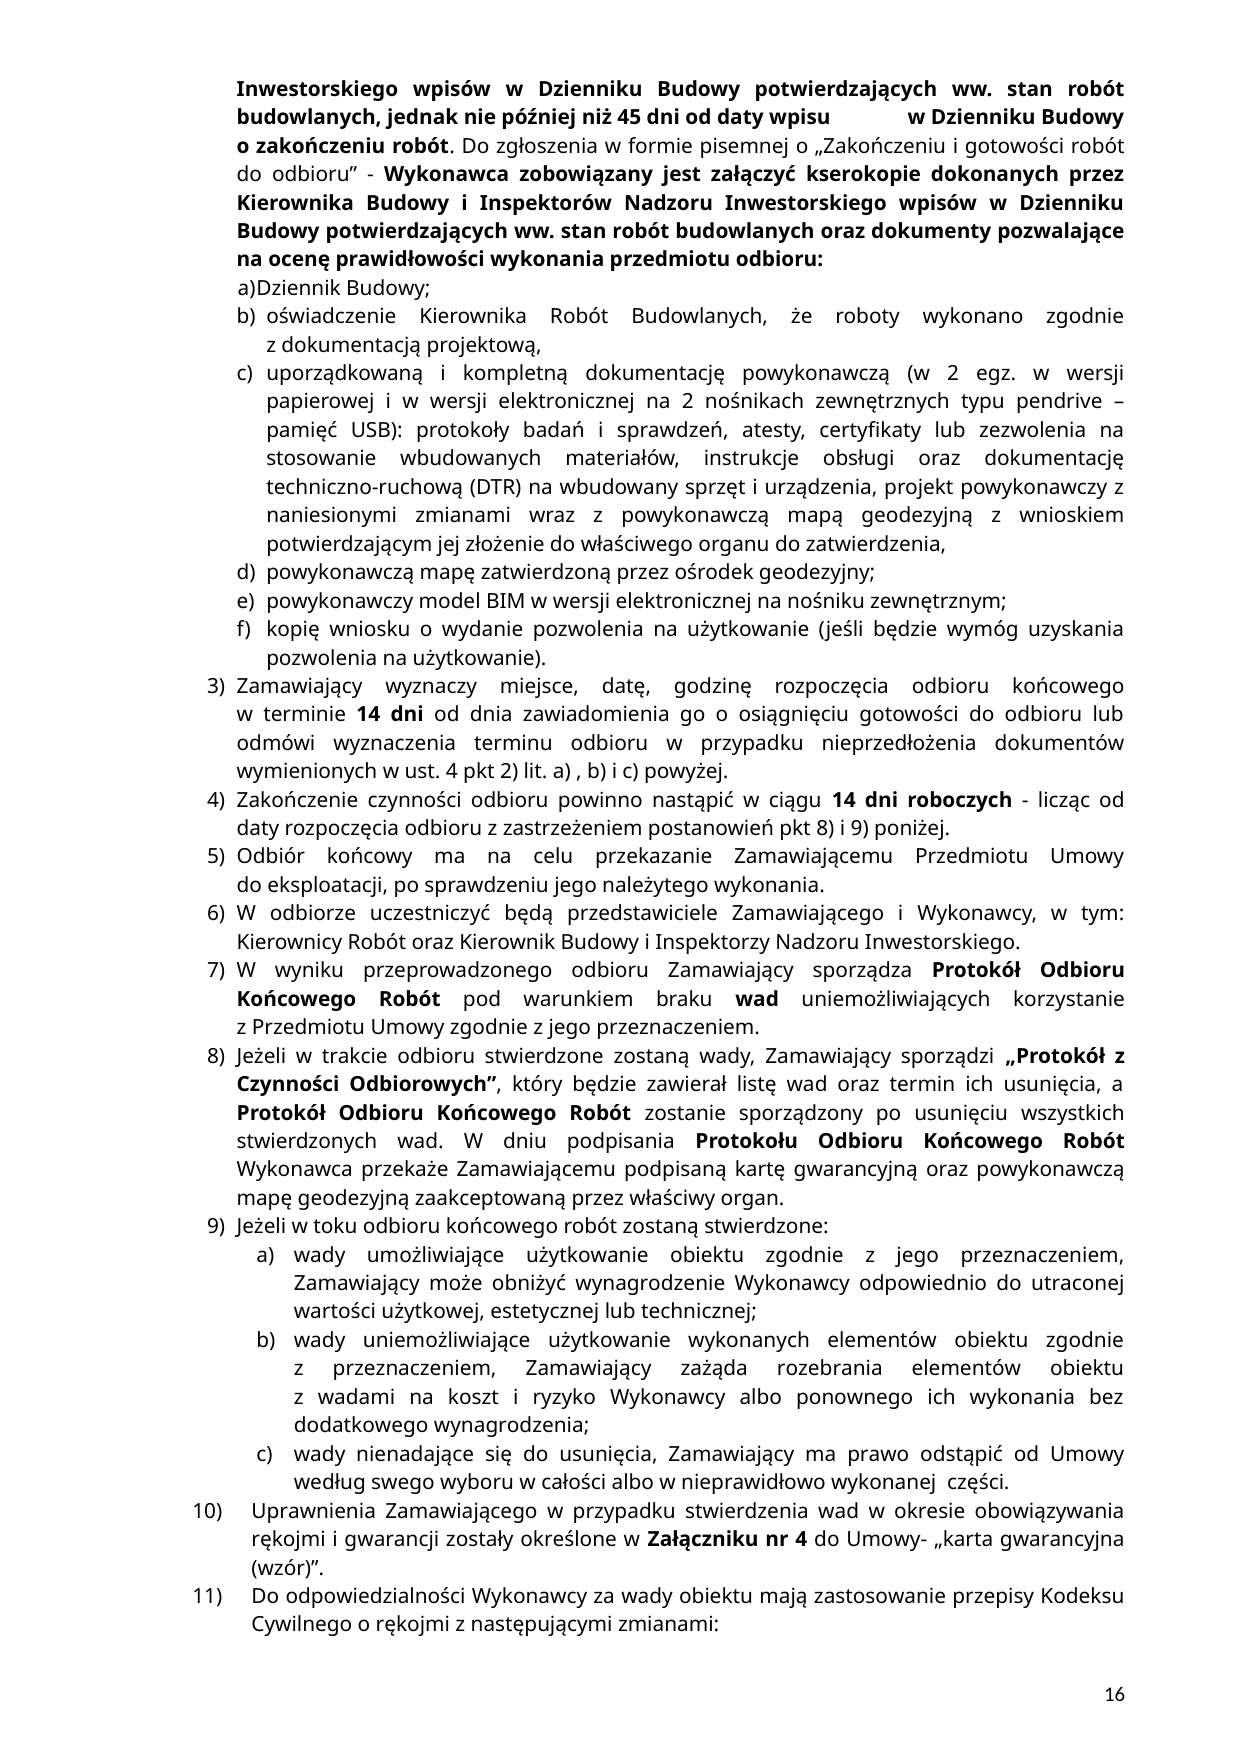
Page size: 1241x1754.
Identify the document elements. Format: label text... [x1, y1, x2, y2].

list powykonawczą mapę zatwierdzoną przez ośrodek geodezyjny; [236, 557, 1125, 586]
list wady uniemożliwiające użytkowanie wykonanych elementów obiektu zgodnie z przeznaczeniem, Zamawiający zażąda rozebrania elementów obiektu z wadami na koszt i ryzyko Wykonawcy albo ponownego ich wykonania bez dodatkowego wynagrodzenia; [256, 1325, 1125, 1439]
list Jeżeli w toku odbioru końcowego robót zostaną stwierdzone: [207, 1211, 1125, 1240]
list Jeżeli w trakcie odbioru stwierdzone zostaną wady, Zamawiający sporządzi „Protokół z Czynności Odbiorowych”, który będzie zawierał listę wad oraz termin ich usunięcia, a Protokół Odbioru Końcowego Robót zostanie sporządzony po usunięciu wszystkich stwierdzonych wad. W dniu podpisania Protokołu Odbioru Końcowego Robót Wykonawca przekaże Zamawiającemu podpisaną kartę gwarancyjną oraz powykonawczą mapę geodezyjną zaakceptowaną przez właściwy organ. [207, 1041, 1125, 1211]
list powykonawczy model BIM w wersji elektronicznej na nośniku zewnętrznym; [236, 586, 1125, 614]
list kopię wniosku o wydanie pozwolenia na użytkowanie (jeśli będzie wymóg uzyskania pozwolenia na użytkowanie). [236, 614, 1125, 671]
list wady umożliwiające użytkowanie obiektu zgodnie z jego przeznaczeniem, Zamawiający może obniżyć wynagrodzenie Wykonawcy odpowiednio do utraconej wartości użytkowej, estetycznej lub technicznej; [256, 1240, 1125, 1325]
list Uprawnienia Zamawiającego w przypadku stwierdzenia wad w okresie obowiązywania rękojmi i gwarancji zostały określone w Załączniku nr 4 do Umowy- „karta gwarancyjna (wzór)”. [192, 1496, 1125, 1581]
list oświadczenie Kierownika Robót Budowlanych, że roboty wykonano zgodnie z dokumentacją projektową, [236, 301, 1125, 358]
list W wyniku przeprowadzonego odbioru Zamawiający sporządza Protokół Odbioru Końcowego Robót pod warunkiem braku wad uniemożliwiających korzystanie z Przedmiotu Umowy zgodnie z jego przeznaczeniem. [207, 955, 1125, 1041]
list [207, 74, 1125, 273]
list Zamawiający wyznaczy miejsce, datę, godzinę rozpoczęcia odbioru końcowego w terminie 14 dni od dnia zawiadomienia go o osiągnięciu gotowości do odbioru lub odmówi wyznaczenia terminu odbioru w przypadku nieprzedłożenia dokumentów wymienionych w ust. 4 pkt 2) lit. a) , b) i c) powyżej. [207, 671, 1125, 785]
list Dziennik Budowy; [237, 273, 1125, 301]
list Zakończenie czynności odbioru powinno nastąpić w ciągu 14 dni roboczych - licząc od daty rozpoczęcia odbioru z zastrzeżeniem postanowień pkt 8) i 9) poniżej. [207, 785, 1125, 842]
list wady nienadające się do usunięcia, Zamawiający ma prawo odstąpić od Umowy według swego wyboru w całości albo w nieprawidłowo wykonanej części. [256, 1439, 1125, 1496]
list uporządkowaną i kompletną dokumentację powykonawczą (w 2 egz. w wersji papierowej i w wersji elektronicznej na 2 nośnikach zewnętrznych typu pendrive – pamięć USB): protokoły badań i sprawdzeń, atesty, certyfikaty lub zezwolenia na stosowanie wbudowanych materiałów, instrukcje obsługi oraz dokumentację techniczno-ruchową (DTR) na wbudowany sprzęt i urządzenia, projekt powykonawczy z naniesionymi zmianami wraz z powykonawczą mapą geodezyjną z wnioskiem potwierdzającym jej złożenie do właściwego organu do zatwierdzenia, [236, 358, 1125, 557]
list W odbiorze uczestniczyć będą przedstawiciele Zamawiającego i Wykonawcy, w tym: Kierownicy Robót oraz Kierownik Budowy i Inspektorzy Nadzoru Inwestorskiego. [207, 898, 1125, 955]
list Do odpowiedzialności Wykonawcy za wady obiektu mają zastosowanie przepisy Kodeksu Cywilnego o rękojmi z następującymi zmianami: [192, 1581, 1125, 1638]
list Odbiór końcowy ma na celu przekazanie Zamawiającemu Przedmiotu Umowy do eksploatacji, po sprawdzeniu jego należytego wykonania. [207, 842, 1125, 898]
